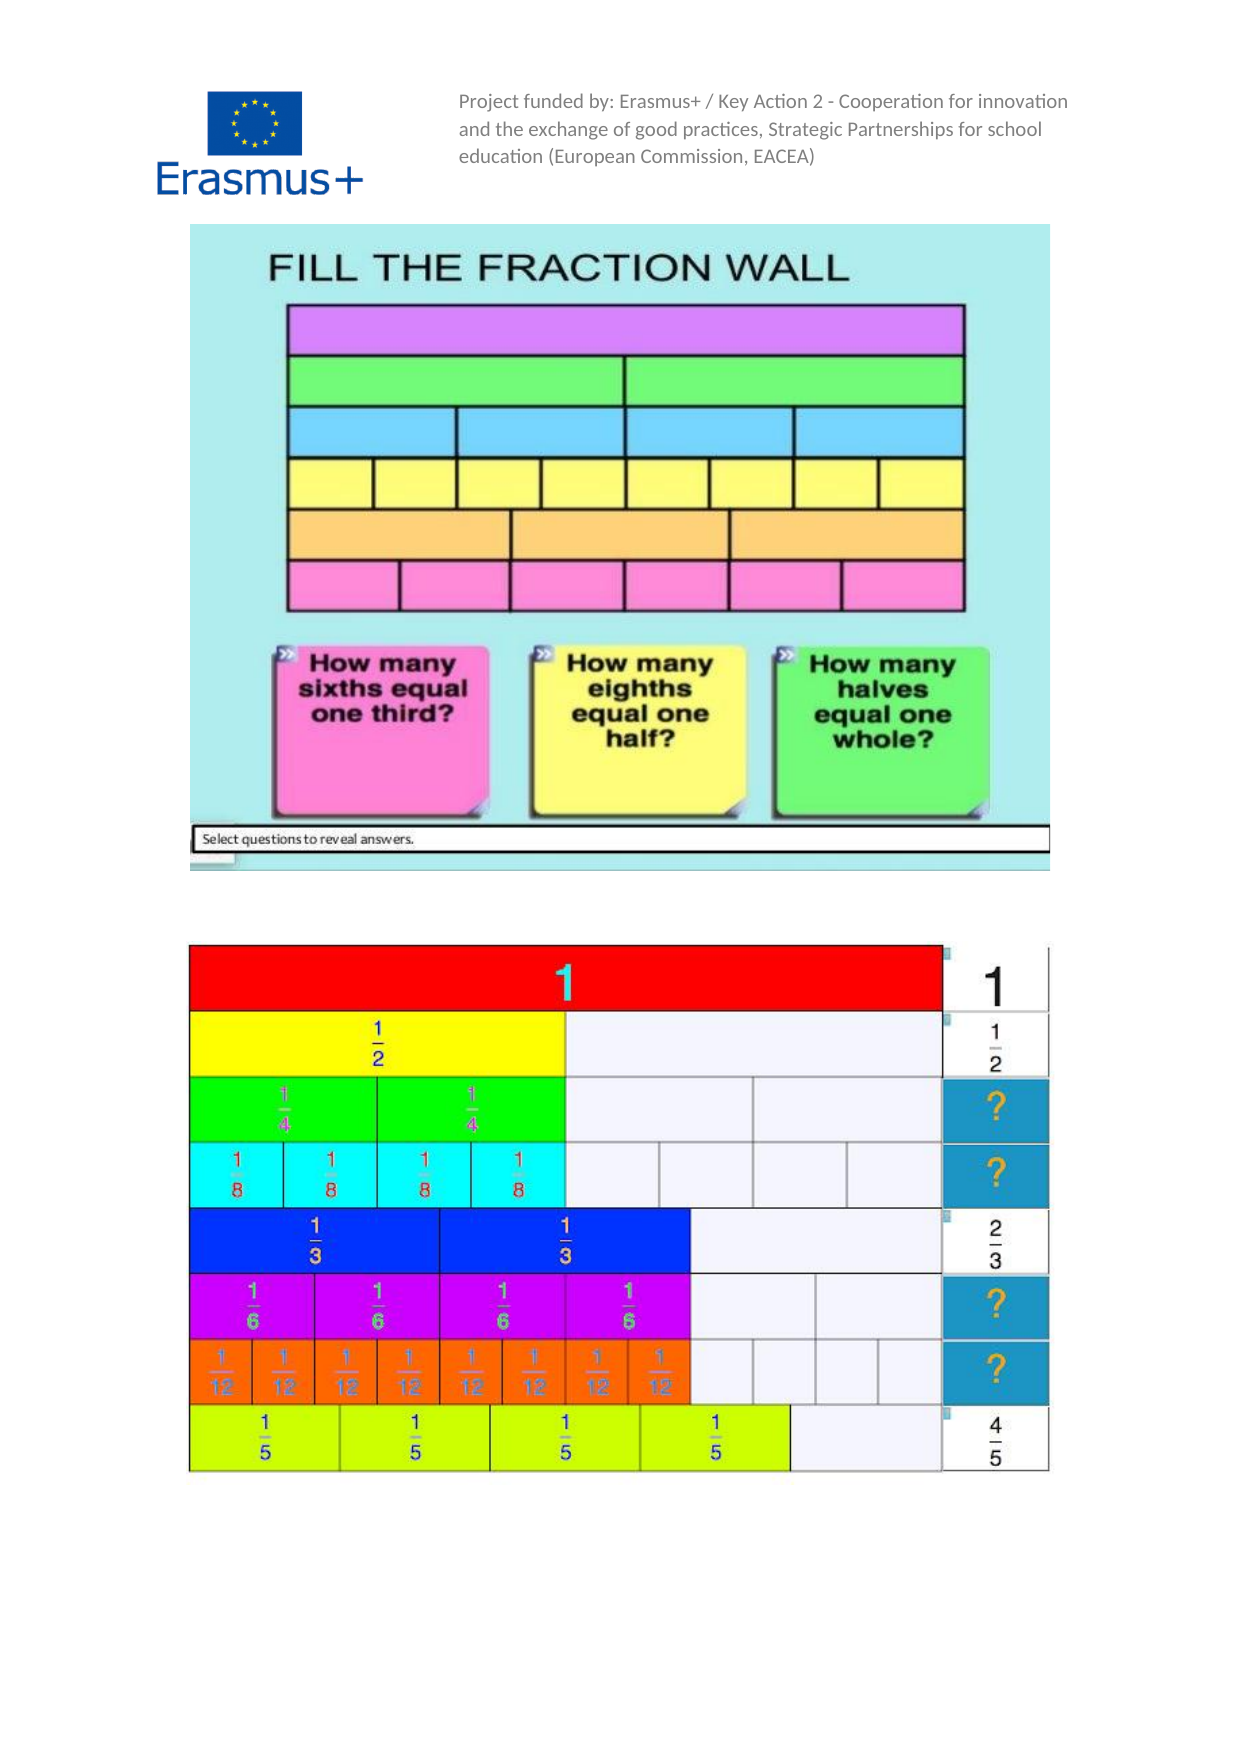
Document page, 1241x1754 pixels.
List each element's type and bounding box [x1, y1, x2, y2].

picture [190, 224, 1051, 871]
picture [186, 941, 1055, 1485]
picture [150, 73, 365, 197]
